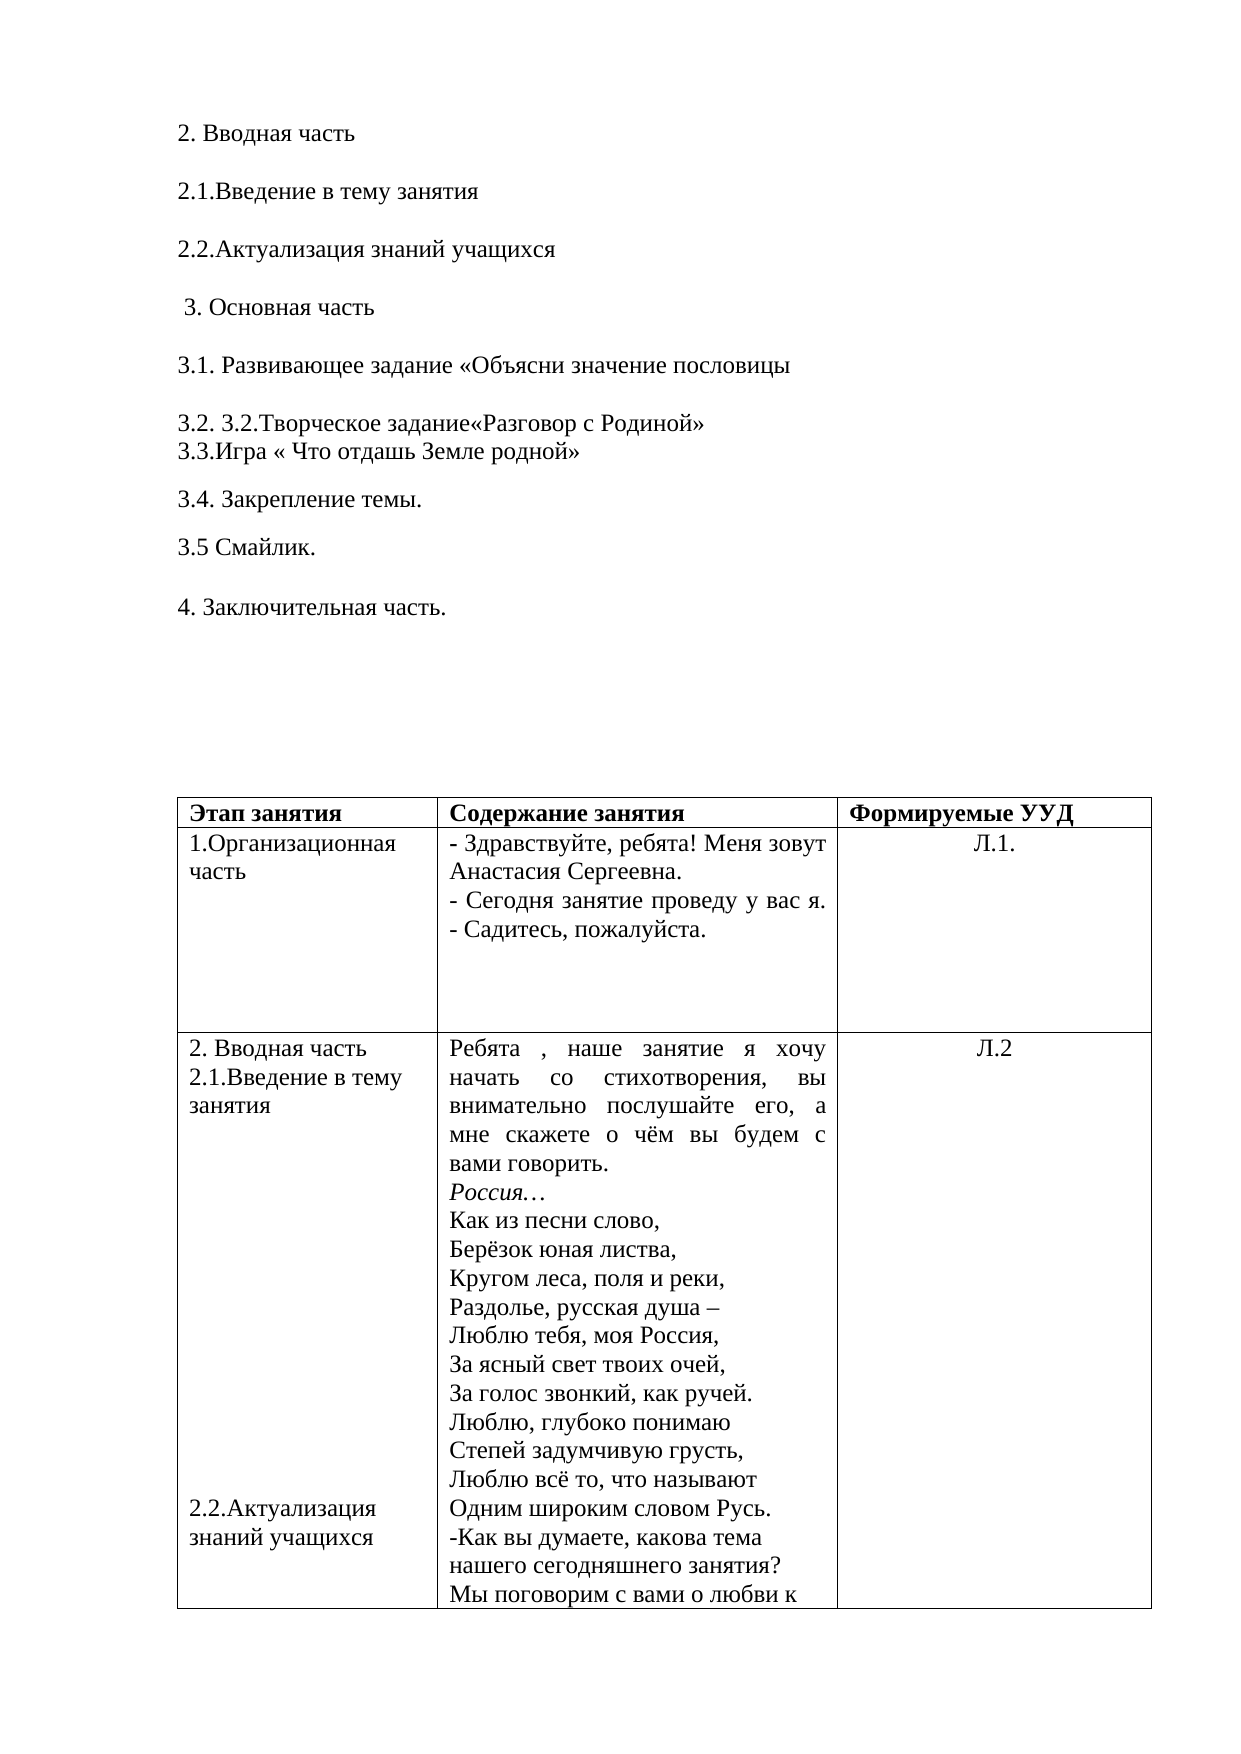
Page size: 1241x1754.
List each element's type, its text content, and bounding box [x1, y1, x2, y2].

text 2.1.Введение в тему занятия [177, 176, 1152, 205]
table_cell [178, 1033, 437, 1608]
table_header Содержание занятия [438, 798, 837, 827]
table_cell 1.Организационная часть [178, 828, 437, 1032]
text 3. Основная часть [177, 292, 1152, 321]
table_cell Л.2 Л.3. К.1 К.2 [838, 1033, 1151, 1608]
table_cell - Здравствуйте, ребята! Меня зовут Анастасия Сергеевна. - Сегодня занятие проведу у вас я. - Садитесь, пожалуйста. [438, 828, 837, 1032]
text 3.5 Смайлик. [177, 532, 1152, 561]
text 2.2.Актуализация знаний учащихся [177, 234, 1152, 263]
table_cell Л.1. [838, 828, 1151, 1032]
table_header Этап занятия [178, 798, 437, 827]
text 3.1. Развивающее задание «Объясни значение пословицы [177, 350, 1152, 378]
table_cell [438, 1033, 837, 1608]
text 2. Вводная часть [177, 118, 1152, 147]
table_header Формируемые УУД [838, 798, 1151, 827]
text 3.4. Закрепление темы. [177, 484, 1152, 513]
text 3.2. 3.2.Творческое задание«Разговор с Родиной» [177, 408, 1152, 436]
text 3.3.Игра « Что отдашь Земле родной» [177, 436, 1152, 465]
text 4. Заключительная часть. [177, 592, 1152, 621]
